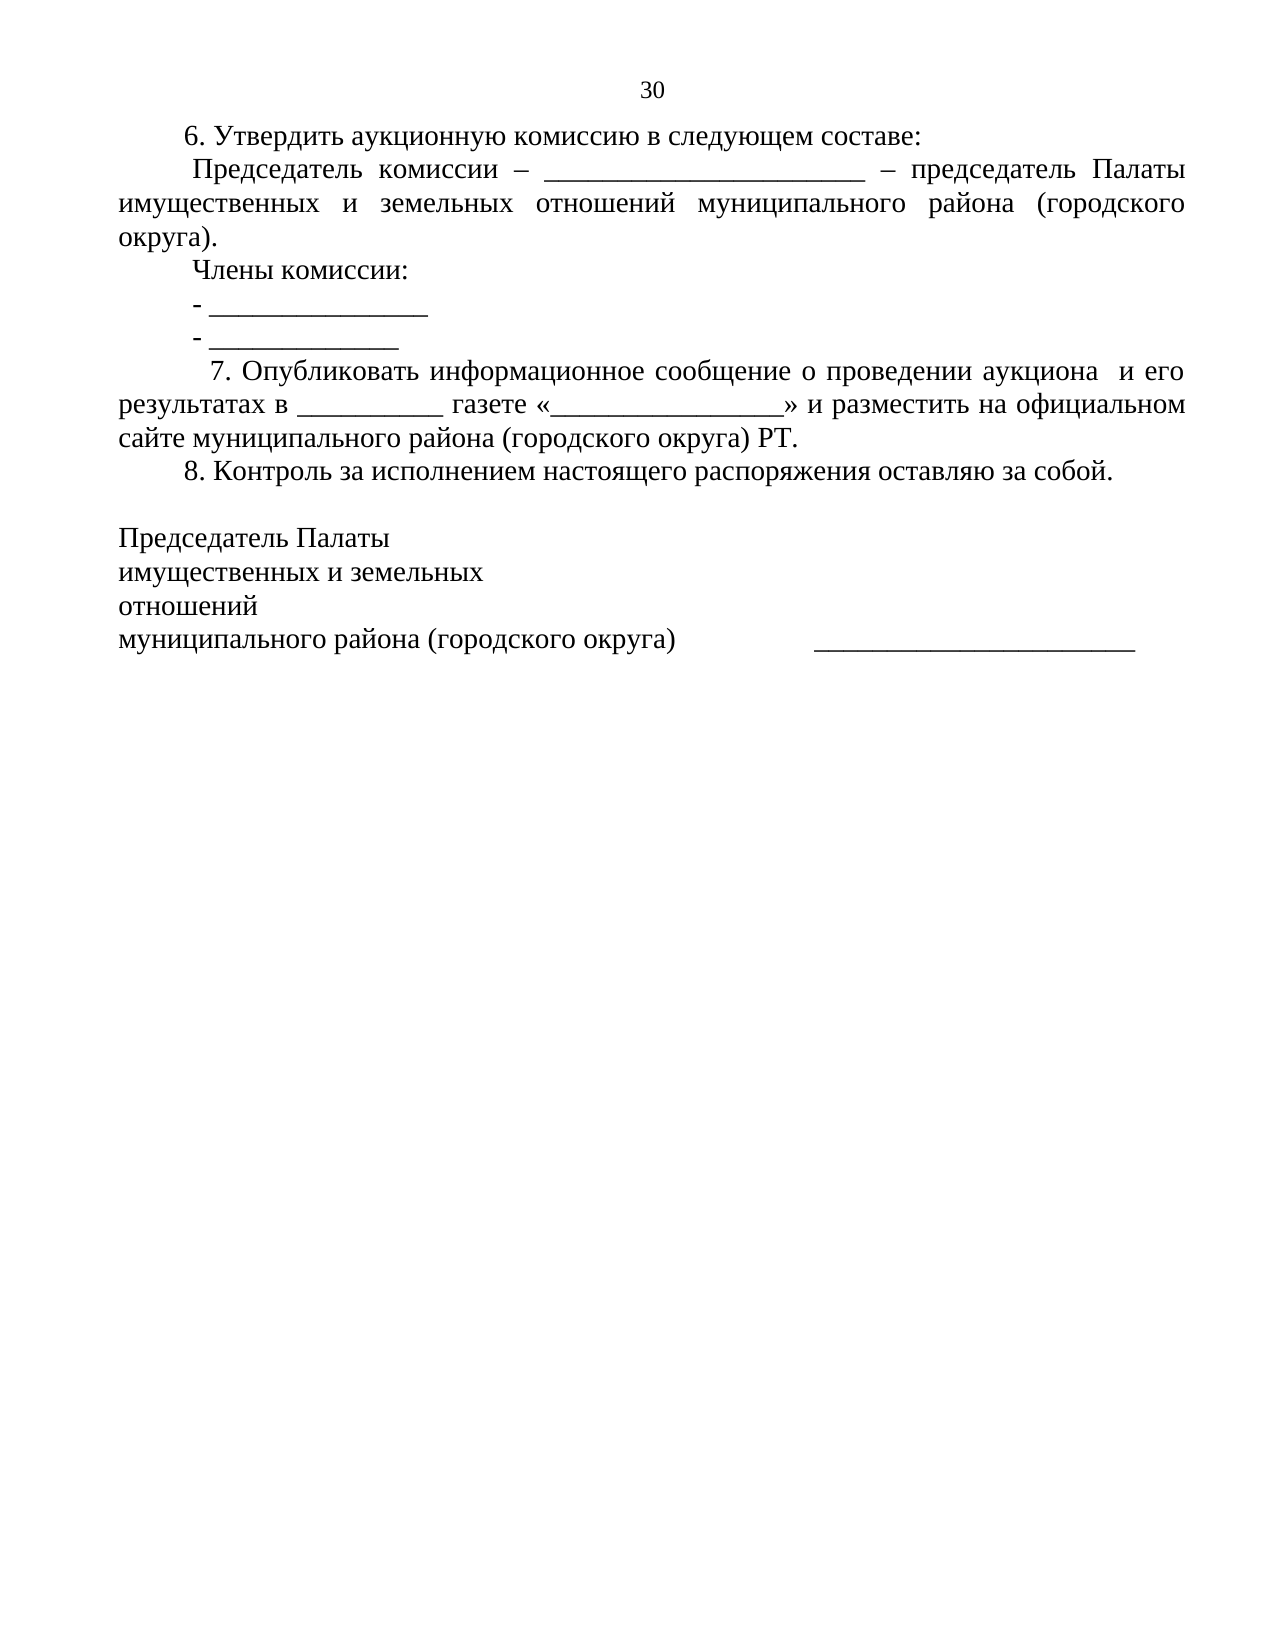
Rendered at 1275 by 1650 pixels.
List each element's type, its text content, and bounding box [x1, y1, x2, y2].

text 6. Утвердить аукционную комиссию в следующем составе: [118, 118, 1186, 152]
text 8. Контроль за исполнением настоящего распоряжения оставляю за собой. [118, 453, 1186, 487]
text муниципального района (городского округа) ______________________ [118, 621, 1186, 655]
text 7. Опубликовать информационное сообщение о проведении аукциона и его результатах в __________ газете «________________» и разместить на официальном сайте муниципального района (городского округа) РТ. [118, 353, 1186, 453]
text Члены комиссии: [118, 252, 1186, 286]
text Председатель Палаты [118, 521, 1186, 554]
text имущественных и земельных [118, 554, 1186, 588]
text Председатель комиссии – ______________________ – председатель Палаты имущественных и земельных отношений муниципального района (городского округа). [118, 152, 1186, 252]
text отношений [118, 588, 1186, 621]
text - _____________ [118, 319, 1186, 353]
text - _______________ [118, 286, 1186, 319]
